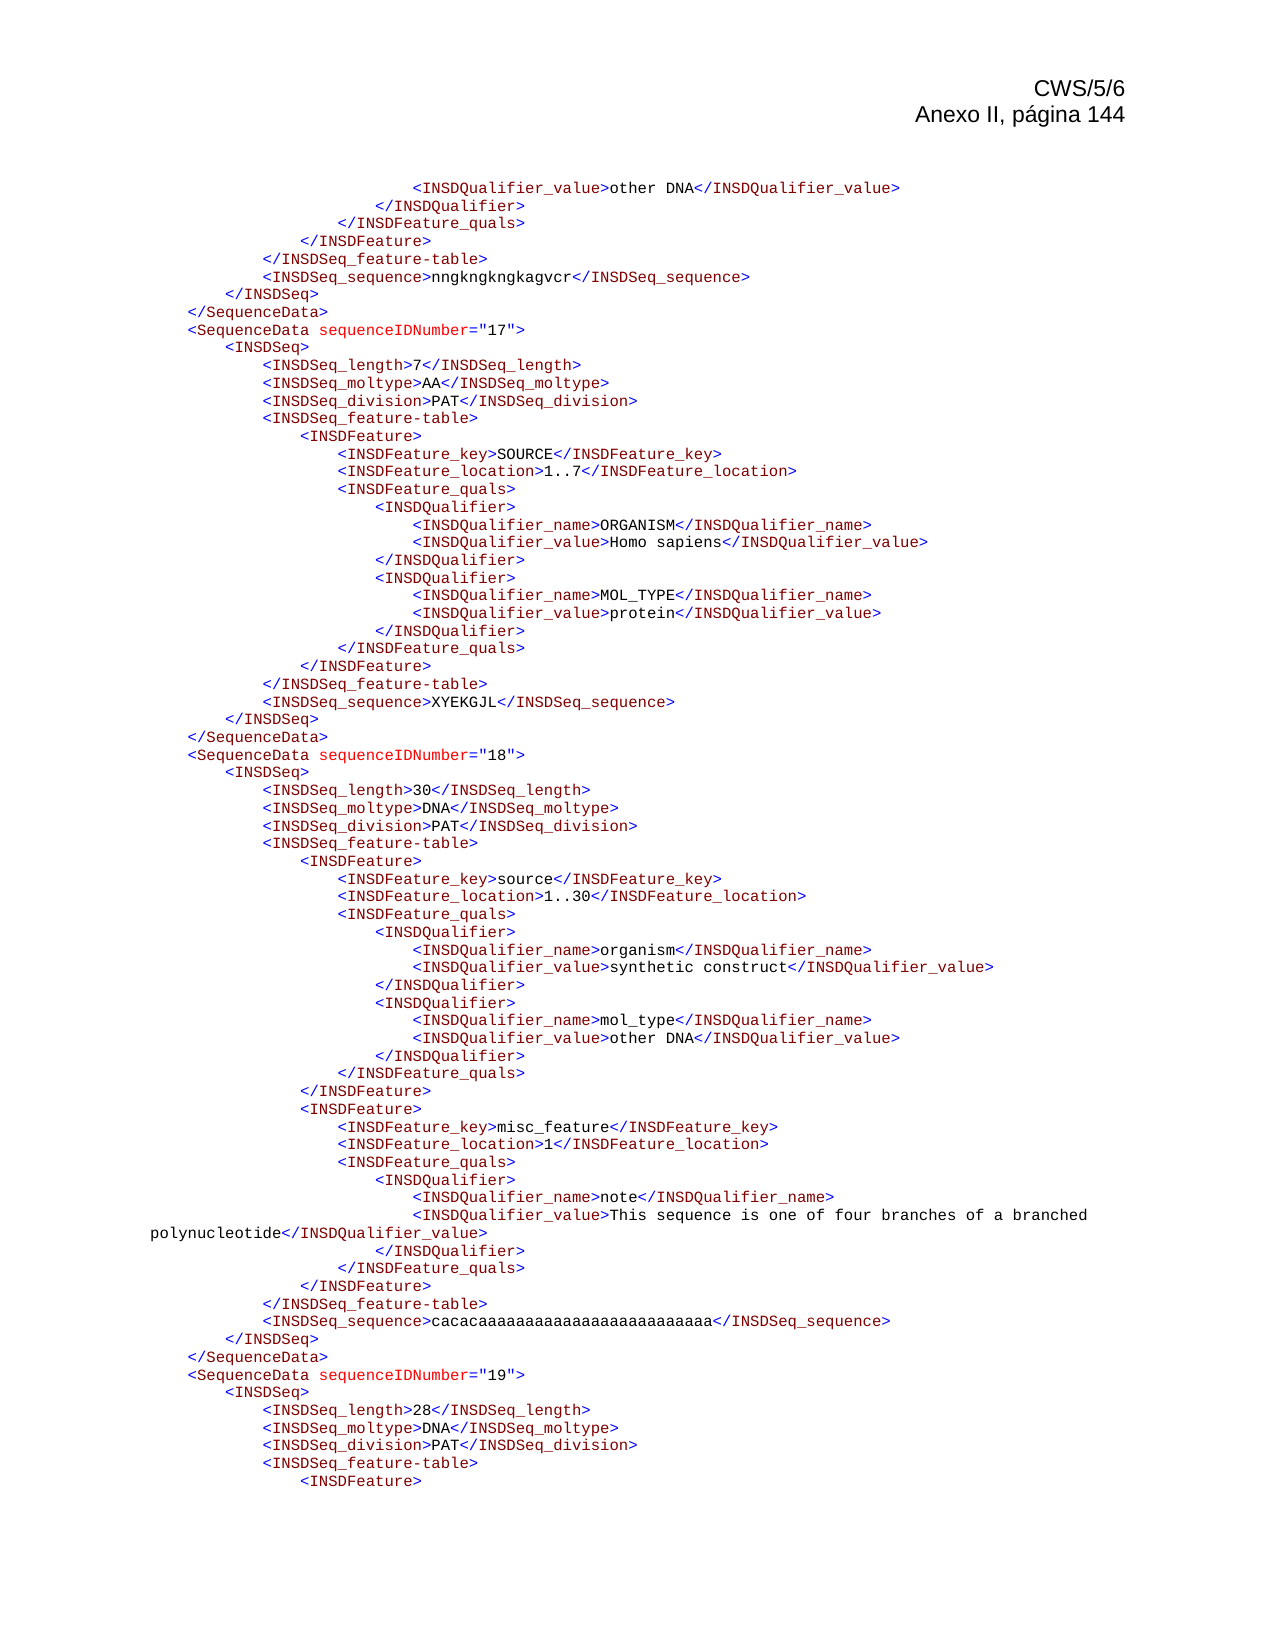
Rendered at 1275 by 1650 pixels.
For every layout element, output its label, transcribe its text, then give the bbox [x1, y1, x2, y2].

text </SequenceData> [150, 729, 1125, 747]
text <INSDFeature_key>misc_feature</INSDFeature_key> [150, 1119, 1125, 1137]
text </INSDQualifier> [150, 623, 1125, 641]
text </INSDSeq_feature-table> [150, 676, 1125, 694]
text <INSDFeature_quals> [150, 1154, 1125, 1172]
text <INSDQualifier_name>ORGANISM</INSDQualifier_name> [150, 517, 1125, 534]
text <INSDSeq_length>28</INSDSeq_length> [150, 1402, 1125, 1420]
text <INSDQualifier> [150, 995, 1125, 1013]
text <INSDSeq_length>30</INSDSeq_length> [150, 782, 1125, 800]
text <INSDSeq_moltype>AA</INSDSeq_moltype> [150, 375, 1125, 393]
text </INSDSeq_feature-table> [150, 251, 1125, 269]
text </INSDSeq> [150, 712, 1125, 729]
text <INSDSeq> [150, 765, 1125, 782]
text <INSDFeature_location>1..30</INSDFeature_location> [150, 889, 1125, 906]
text <INSDFeature_quals> [150, 481, 1125, 499]
text <INSDFeature> [150, 428, 1125, 446]
text <INSDQualifier_value>Homo sapiens</INSDQualifier_value> [150, 534, 1125, 552]
text <INSDFeature_quals> [150, 906, 1125, 924]
text <SequenceData sequenceIDNumber="18"> [150, 747, 1125, 765]
text <INSDSeq> [150, 1384, 1125, 1402]
text <INSDQualifier_name>organism</INSDQualifier_name> [150, 942, 1125, 959]
text </INSDQualifier> [150, 198, 1125, 216]
text <INSDFeature> [150, 1101, 1125, 1119]
text <INSDQualifier_name>mol_type</INSDQualifier_name> [150, 1013, 1125, 1030]
text <INSDFeature_location>1</INSDFeature_location> [150, 1137, 1125, 1154]
text <INSDFeature> [150, 853, 1125, 871]
text <SequenceData sequenceIDNumber="17"> [150, 322, 1125, 340]
text </INSDQualifier> [150, 977, 1125, 995]
text <INSDSeq_moltype>DNA</INSDSeq_moltype> [150, 1420, 1125, 1438]
text <INSDSeq_moltype>DNA</INSDSeq_moltype> [150, 800, 1125, 818]
text </INSDFeature_quals> [150, 641, 1125, 658]
text </SequenceData> [150, 1349, 1125, 1367]
text <INSDFeature_location>1..7</INSDFeature_location> [150, 464, 1125, 481]
text <INSDQualifier> [150, 570, 1125, 588]
text <INSDSeq_division>PAT</INSDSeq_division> [150, 1438, 1125, 1455]
text <INSDFeature_key>SOURCE</INSDFeature_key> [150, 446, 1125, 464]
text <INSDSeq_feature-table> [150, 1455, 1125, 1473]
text </INSDFeature_quals> [150, 216, 1125, 233]
text <INSDQualifier_value>other DNA</INSDQualifier_value> [150, 180, 1125, 198]
text <INSDSeq_sequence>nngkngkngkagvcr</INSDSeq_sequence> [150, 269, 1125, 287]
text <INSDQualifier_value>synthetic construct</INSDQualifier_value> [150, 959, 1125, 977]
text <SequenceData sequenceIDNumber="19"> [150, 1367, 1125, 1384]
text <INSDQualifier_value>protein</INSDQualifier_value> [150, 605, 1125, 623]
text </INSDFeature_quals> [150, 1261, 1125, 1278]
text <INSDSeq_feature-table> [150, 411, 1125, 428]
text <INSDSeq_division>PAT</INSDSeq_division> [150, 393, 1125, 411]
text </INSDQualifier> [150, 552, 1125, 570]
text <INSDSeq> [150, 340, 1125, 357]
text </INSDFeature> [150, 233, 1125, 251]
text <INSDSeq_feature-table> [150, 836, 1125, 853]
text <INSDSeq_sequence>cacacaaaaaaaaaaaaaaaaaaaaaaaaa</INSDSeq_sequence> [150, 1314, 1125, 1331]
text <INSDQualifier> [150, 499, 1125, 517]
text <INSDSeq_sequence>XYEKGJL</INSDSeq_sequence> [150, 694, 1125, 712]
text <INSDQualifier_name>MOL_TYPE</INSDQualifier_name> [150, 588, 1125, 605]
text </SequenceData> [150, 304, 1125, 322]
text </INSDFeature> [150, 658, 1125, 676]
text </INSDQualifier> [150, 1243, 1125, 1261]
text <INSDSeq_division>PAT</INSDSeq_division> [150, 818, 1125, 836]
text <INSDQualifier_value>This sequence is one of four branches of a branched polynucleotide</INSDQualifier_value> [150, 1207, 1125, 1243]
text </INSDFeature> [150, 1278, 1125, 1296]
text </INSDFeature_quals> [150, 1066, 1125, 1083]
text <INSDQualifier_value>other DNA</INSDQualifier_value> [150, 1030, 1125, 1048]
text <INSDSeq_length>7</INSDSeq_length> [150, 357, 1125, 375]
text <INSDQualifier> [150, 924, 1125, 942]
text <INSDFeature_key>source</INSDFeature_key> [150, 871, 1125, 889]
text <INSDFeature> [150, 1473, 1125, 1491]
text </INSDSeq_feature-table> [150, 1296, 1125, 1314]
text <INSDQualifier_name>note</INSDQualifier_name> [150, 1190, 1125, 1207]
text <INSDQualifier> [150, 1172, 1125, 1190]
text </INSDSeq> [150, 287, 1125, 304]
text </INSDSeq> [150, 1331, 1125, 1349]
text </INSDQualifier> [150, 1048, 1125, 1066]
text </INSDFeature> [150, 1083, 1125, 1101]
